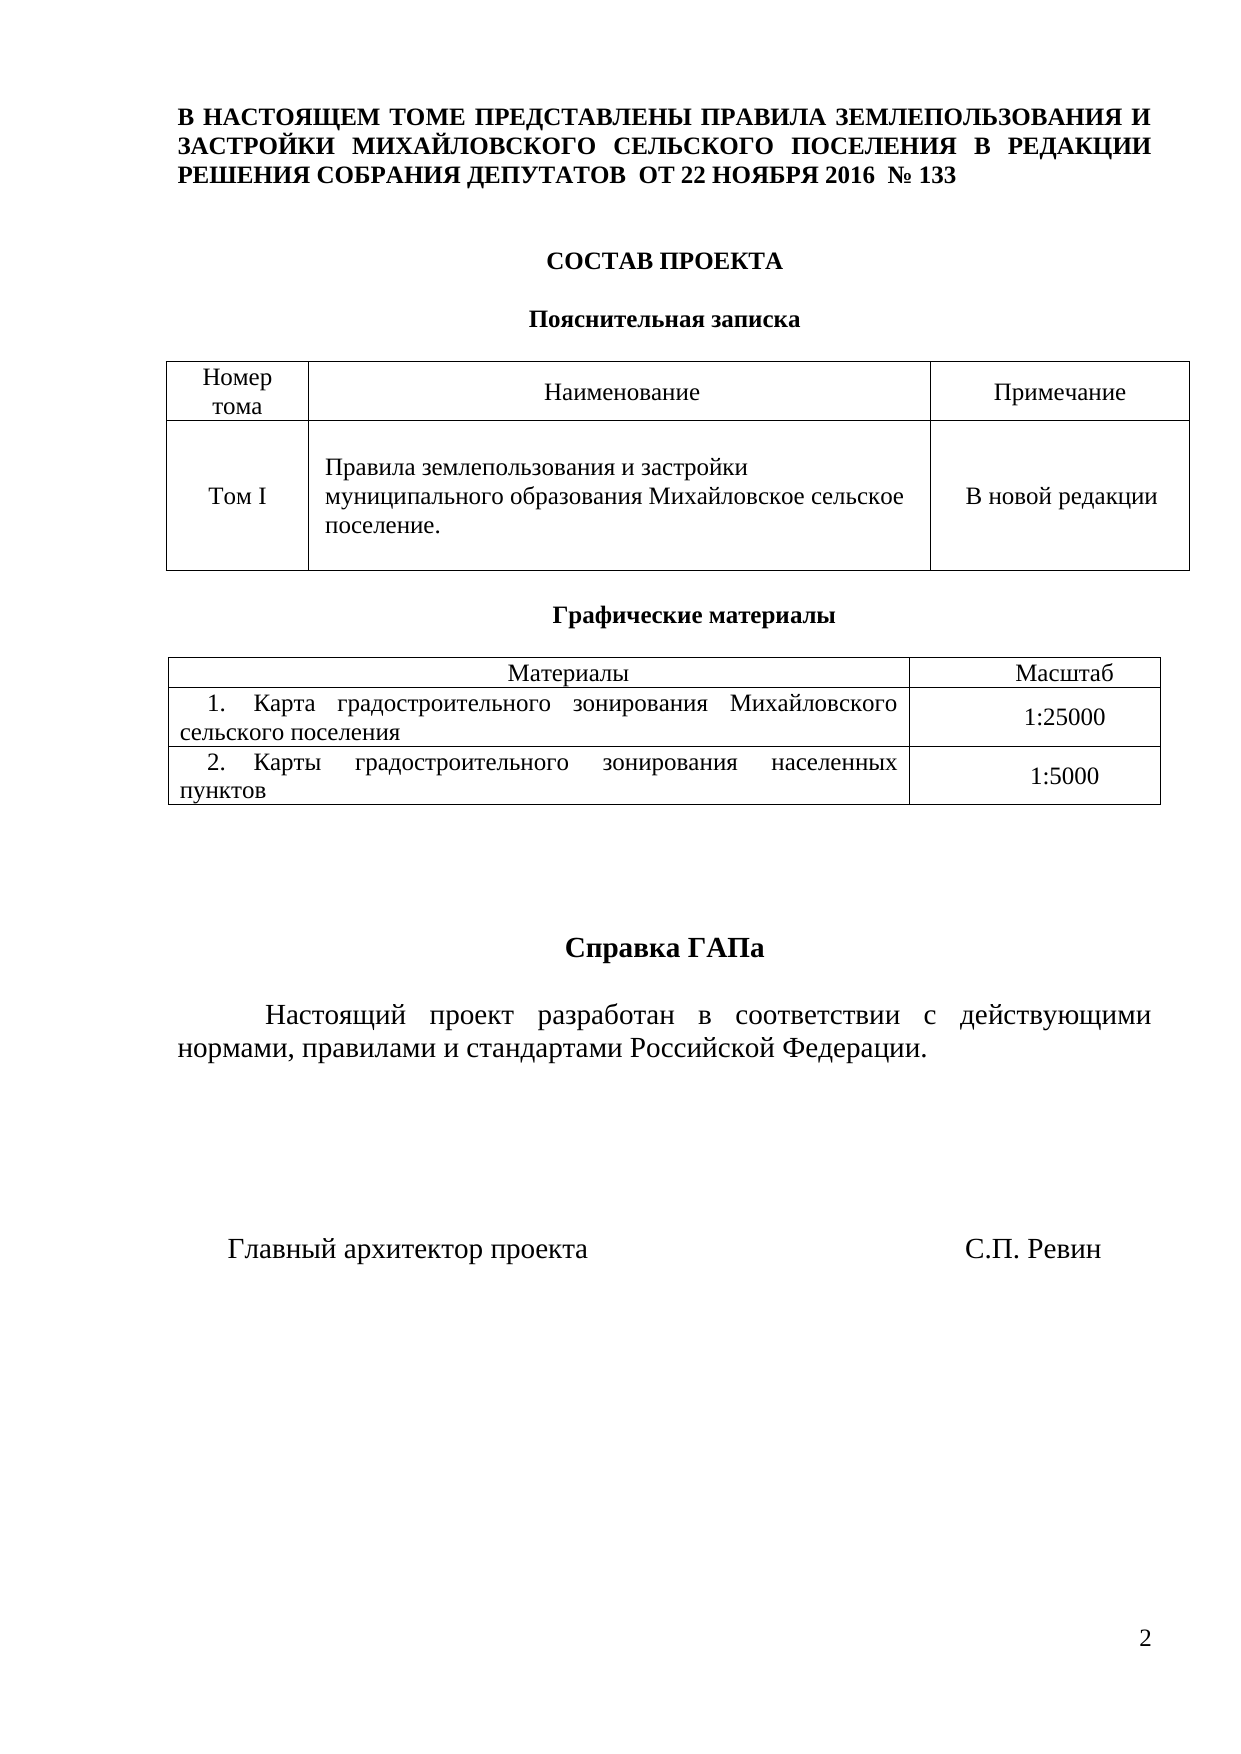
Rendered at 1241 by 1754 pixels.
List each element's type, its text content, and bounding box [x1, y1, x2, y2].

table_header Материалы [169, 658, 909, 687]
table_cell В новой редакции [931, 421, 1189, 570]
text Пояснительная записка [177, 304, 1152, 332]
text Главный архитектор проекта С.П. Ревин [177, 1232, 1152, 1265]
table_cell Карты градостроительного зонирования населенных пунктов [169, 747, 909, 804]
table_header Масштаб [910, 658, 1160, 687]
table_header Наименование [309, 362, 930, 420]
table_cell Правила землепользования и застройки муниципального образования Михайловское сельское поселение. [309, 421, 930, 570]
text Графические материалы [177, 600, 1152, 628]
text СОСТАВ ПРОЕКТА [177, 246, 1152, 275]
table_cell 1:25000 [910, 688, 1160, 746]
text Справка ГАПа [177, 930, 1152, 963]
table_cell 1:5000 [910, 747, 1160, 804]
text Настоящий проект разработан в соответствии с действующими нормами, правилами и стандартами Российской Федерации. [177, 997, 1152, 1064]
table_header Примечание [931, 362, 1189, 420]
table_cell Карта градостроительного зонирования Михайловского сельского поселения [169, 688, 909, 746]
table_cell Том I [167, 421, 308, 570]
table_header Номер тома [167, 362, 308, 420]
text В НАСТОЯЩЕМ ТОМЕ ПРЕДСТАВЛЕНЫ ПРАВИЛА ЗЕМЛЕПОЛЬЗОВАНИЯ И ЗАСТРОЙКИ МИХАЙЛОВСКОГО СЕЛЬСКОГО ПОСЕЛЕНИЯ В РЕДАКЦИИ РЕШЕНИЯ СОБРАНИЯ ДЕПУТАТОВ ОТ 22 НОЯБРЯ 2016 № 133 [177, 102, 1152, 189]
